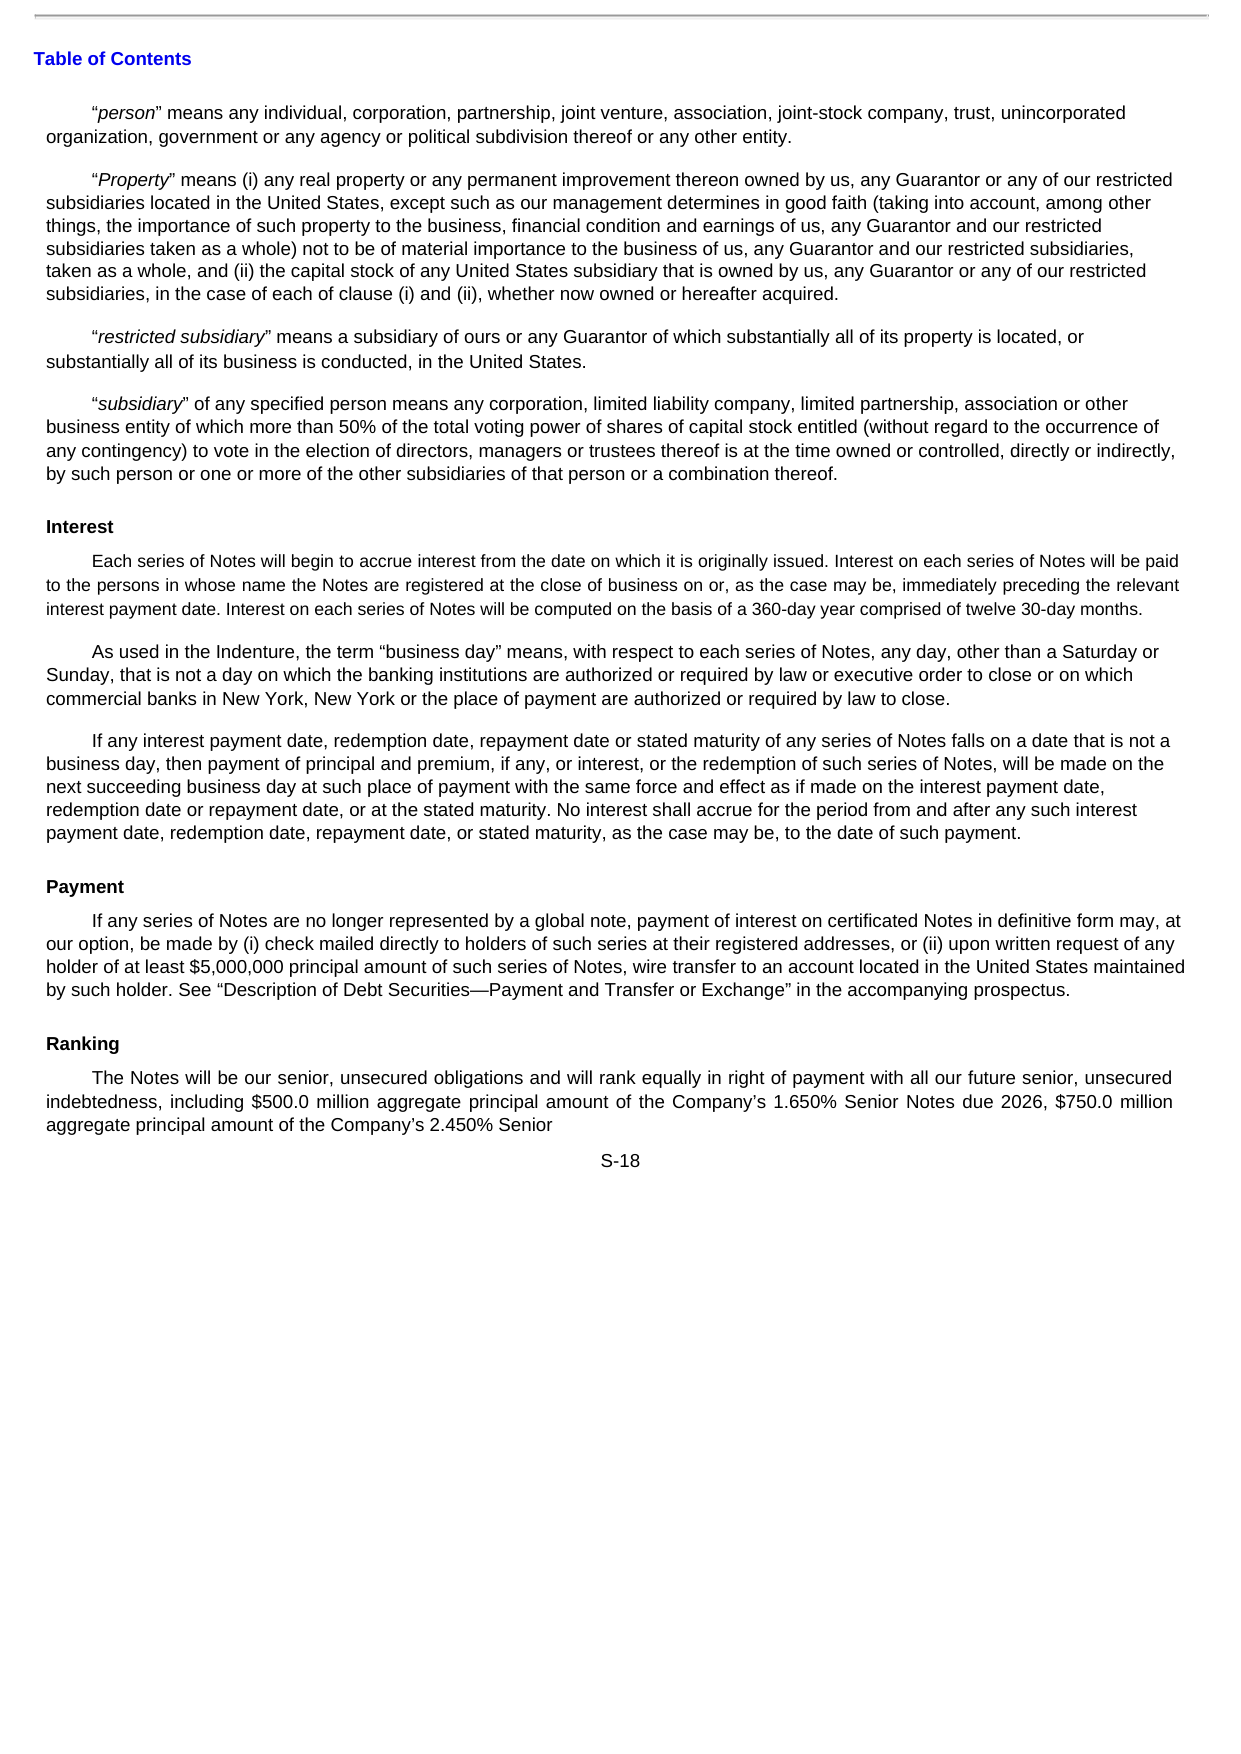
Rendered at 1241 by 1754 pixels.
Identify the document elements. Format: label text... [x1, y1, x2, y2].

text “subsidiary” of any specified person means any corporation, limited liability company, limited partnership, association or other business entity of which more than 50% of the total voting power of shares of capital stock entitled (without regard to the occurrence of any contingency) to vote in the election of directors, managers or trustees thereof is at the time owned or controlled, directly or indirectly, by such person or one or more of the other subsidiaries of that person or a combination thereof. [46, 393, 1182, 484]
text Each series of Notes will begin to accrue interest from the date on which it is originally issued. Interest on each series of Notes will be paid to the persons in whose name the Notes are registered at the close of business on or, as the case may be, immediately preceding the relevant interest payment date. Interest on each series of Notes will be computed on the basis of a 360-day year comprised of twelve 30-day months. [46, 550, 1182, 619]
text As used in the Indenture, the term “business day” means, with respect to each series of Notes, any day, other than a Saturday or Sunday, that is not a day on which the banking institutions are authorized or required by law or executive order to close or on which commercial banks in New York, New York or the place of payment are authorized or required by law to close. [46, 640, 1190, 709]
text The Notes will be our senior, unsecured obligations and will rank equally in right of payment with all our future senior, unsecured indebtedness, including $500.0 million aggregate principal amount of the Company’s 1.650% Senior Notes due 2026, $750.0 million aggregate principal amount of the Company’s 2.450% Senior [46, 1067, 1174, 1135]
text “Property” means (i) any real property or any permanent improvement thereon owned by us, any Guarantor or any of our restricted subsidiaries located in the United States, except such as our management determines in good faith (taking into account, among other things, the importance of such property to the business, financial condition and earnings of us, any Guarantor and our restricted subsidiaries taken as a whole) not to be of material importance to the business of us, any Guarantor and our restricted subsidiaries, taken as a whole, and (ii) the capital stock of any United States subsidiary that is owned by us, any Guarantor or any of our restricted subsidiaries, in the case of each of clause (i) and (ii), whether now owned or hereafter acquired. [46, 169, 1176, 304]
text Table of Contents [33, 48, 1192, 69]
text If any interest payment date, redemption date, repayment date or stated maturity of any series of Notes falls on a date that is not a business day, then payment of principal and premium, if any, or interest, or the redemption of such series of Notes, will be made on the next succeeding business day at such place of payment with the same force and effect as if made on the interest payment date, redemption date or repayment date, or at the stated maturity. No interest shall accrue for the period from and after any such interest payment date, redemption date, repayment date, or stated maturity, as the case may be, to the date of such payment. [46, 730, 1180, 843]
text S-18 [33, 1149, 1207, 1171]
text “person” means any individual, corporation, partnership, joint venture, association, joint-stock company, trust, unincorporated organization, government or any agency or political subdivision thereof or any other entity. [46, 102, 1140, 148]
text Ranking [46, 1033, 1192, 1054]
text “restricted subsidiary” means a subsidiary of ours or any Guarantor of which substantially all of its property is located, or substantially all of its business is conducted, in the United States. [46, 326, 1172, 372]
text Payment [46, 875, 1192, 897]
picture [32, 14, 1209, 21]
text Interest [46, 516, 1192, 538]
text If any series of Notes are no longer represented by a global note, payment of interest on certificated Notes in definitive form may, at our option, be made by (i) check mailed directly to holders of such series at their registered addresses, or (ii) upon written request of any holder of at least $5,000,000 principal amount of such series of Notes, wire transfer to an account located in the United States maintained by such holder. See “Description of Debt Securities—Payment and Transfer or Exchange” in the accompanying prospectus. [46, 909, 1192, 1001]
